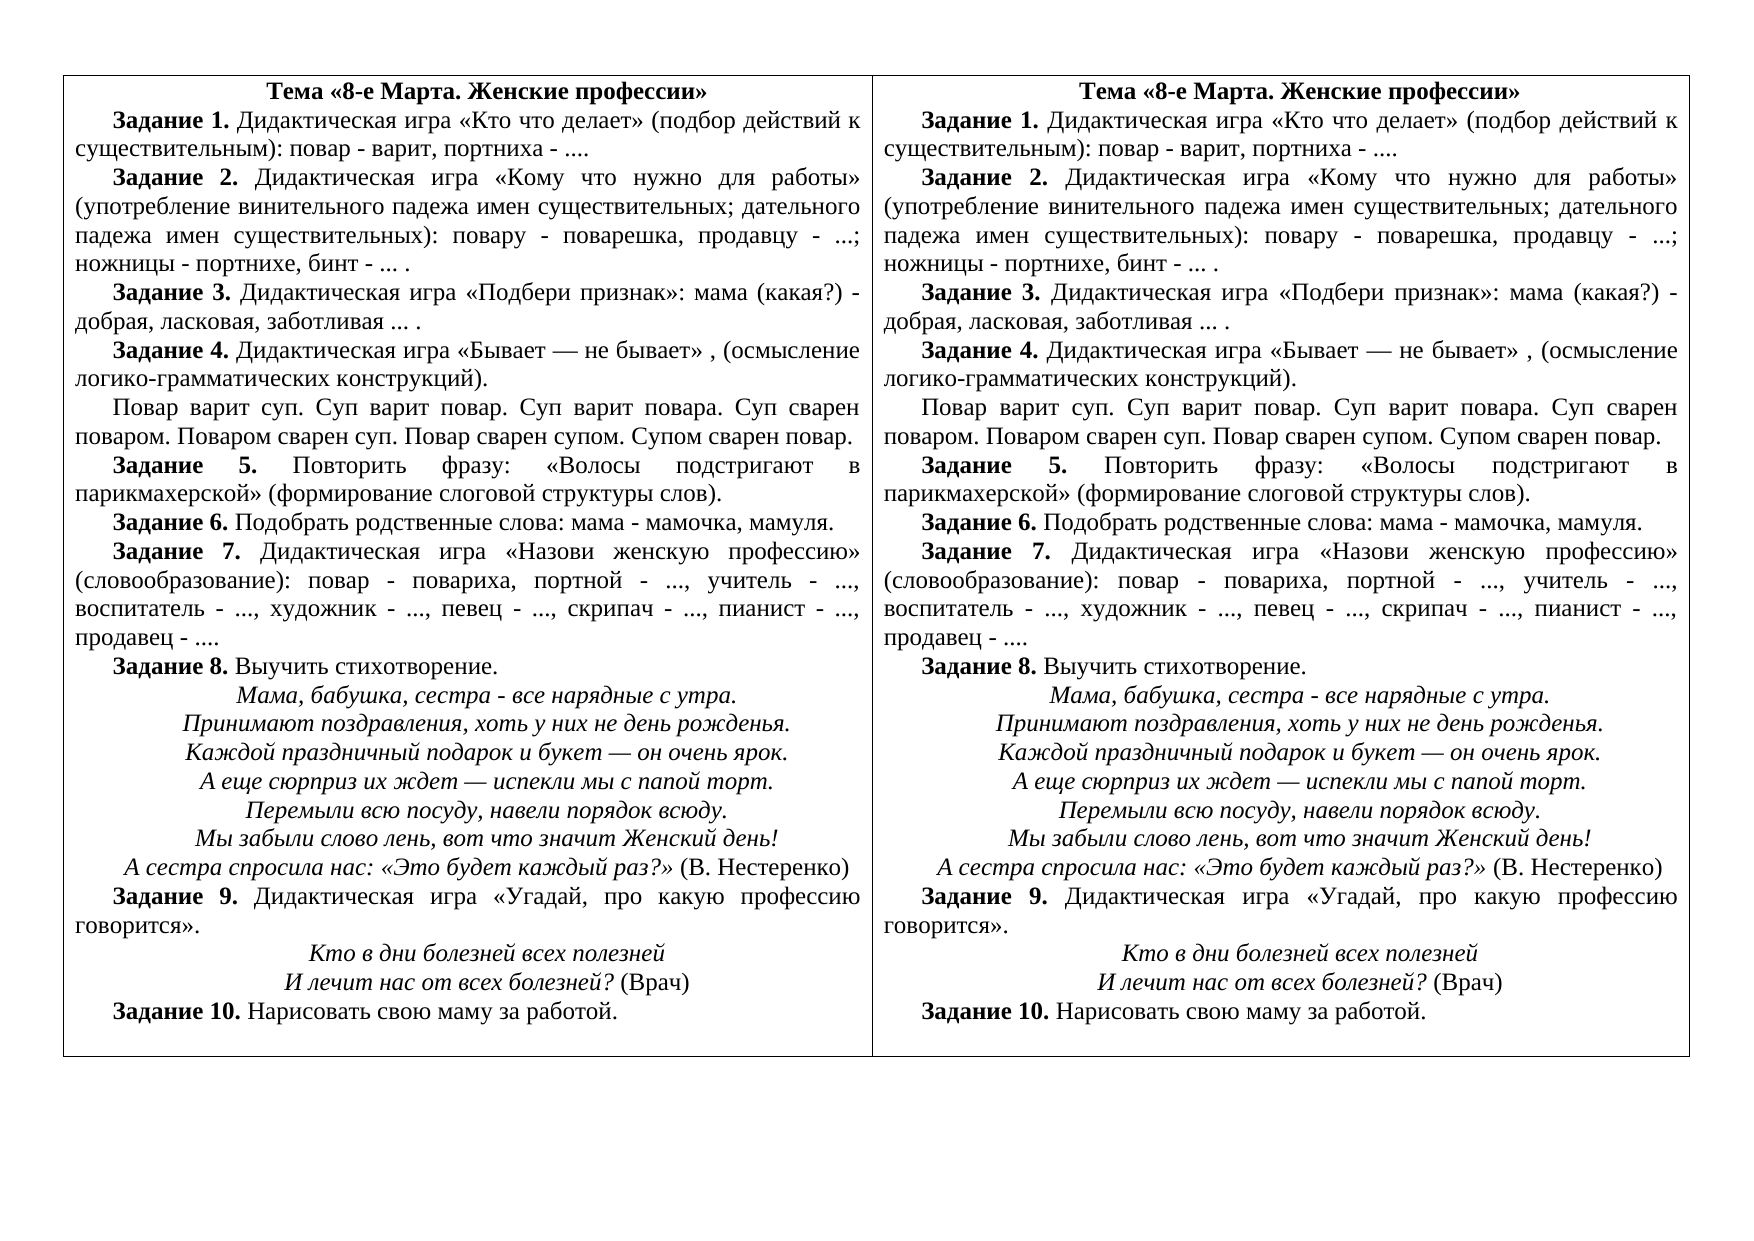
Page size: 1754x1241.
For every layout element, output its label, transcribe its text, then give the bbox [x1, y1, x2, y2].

table_header Тема «8-е Марта. Женские профессии» Задание 1. Дидактическая игра «Кто что делает» (подбор действий к существительным): повар - варит, портниха - .... Задание 2. Дидактическая игра «Кому что нужно для работы» (употребление винительного падежа имен существительных; дательного падежа имен существительных): повару - поварешка, продавцу - ...; ножницы - портнихе, бинт - ... . Задание 3. Дидактическая игра «Подбери признак»: мама (какая?) - добрая, ласковая, заботливая ... . Задание 4. Дидактическая игра «Бывает — не бывает» , (осмысление логико-грамматических конструкций). Повар варит суп. Суп варит повар. Суп варит повара. Суп сварен поваром. Поваром сварен суп. Повар сварен супом. Супом сварен повар. Задание 5. Повторить фразу: «Волосы подстригают в парикмахерской» (формирование слоговой структуры слов). Задание 6. Подобрать родственные слова: мама - мамочка, мамуля. Задание 7. Дидактическая игра «Назови женскую профессию» (словообразование): повар - повариха, портной - ..., учитель - ..., воспитатель - ..., художник - ..., певец - ..., скрипач - ..., пианист - ..., продавец - .... Задание 8. Выучить стихотворение. Мама, бабушка, сестра - все нарядные с утра. Принимают поздравления, хоть у них не день рожденья. Каждой праздничный подарок и букет — он очень ярок. А еще сюрприз их ждет — испекли мы с папой торт. Перемыли всю посуду, навели порядок всюду. Мы забыли слово лень, вот что значит Женский день! А сестра спросила нас: «Это будет каждый раз?» (В. Нестеренко) Задание 9. Дидактическая игра «Угадай, про какую профессию говорится». Кто в дни болезней всех полезней И лечит нас от всех болезней? (Врач) Задание 10. Нарисовать свою маму за работой. [873, 76, 1689, 1056]
table_header Тема «8-е Марта. Женские профессии» Задание 1. Дидактическая игра «Кто что делает» (подбор действий к существительным): повар - варит, портниха - .... Задание 2. Дидактическая игра «Кому что нужно для работы» (употребление винительного падежа имен существительных; дательного падежа имен существительных): повару - поварешка, продавцу - ...; ножницы - портнихе, бинт - ... . Задание 3. Дидактическая игра «Подбери признак»: мама (какая?) - добрая, ласковая, заботливая ... . Задание 4. Дидактическая игра «Бывает — не бывает» , (осмысление логико-грамматических конструкций). Повар варит суп. Суп варит повар. Суп варит повара. Суп сварен поваром. Поваром сварен суп. Повар сварен супом. Супом сварен повар. Задание 5. Повторить фразу: «Волосы подстригают в парикмахерской» (формирование слоговой структуры слов). Задание 6. Подобрать родственные слова: мама - мамочка, мамуля. Задание 7. Дидактическая игра «Назови женскую профессию» (словообразование): повар - повариха, портной - ..., учитель - ..., воспитатель - ..., художник - ..., певец - ..., скрипач - ..., пианист - ..., продавец - .... Задание 8. Выучить стихотворение. Мама, бабушка, сестра - все нарядные с утра. Принимают поздравления, хоть у них не день рожденья. Каждой праздничный подарок и букет — он очень ярок. А еще сюрприз их ждет — испекли мы с папой торт. Перемыли всю посуду, навели порядок всюду. Мы забыли слово лень, вот что значит Женский день! А сестра спросила нас: «Это будет каждый раз?» (В. Нестеренко) Задание 9. Дидактическая игра «Угадай, про какую профессию говорится». Кто в дни болезней всех полезней И лечит нас от всех болезней? (Врач) Задание 10. Нарисовать свою маму за работой. [64, 76, 872, 1056]
